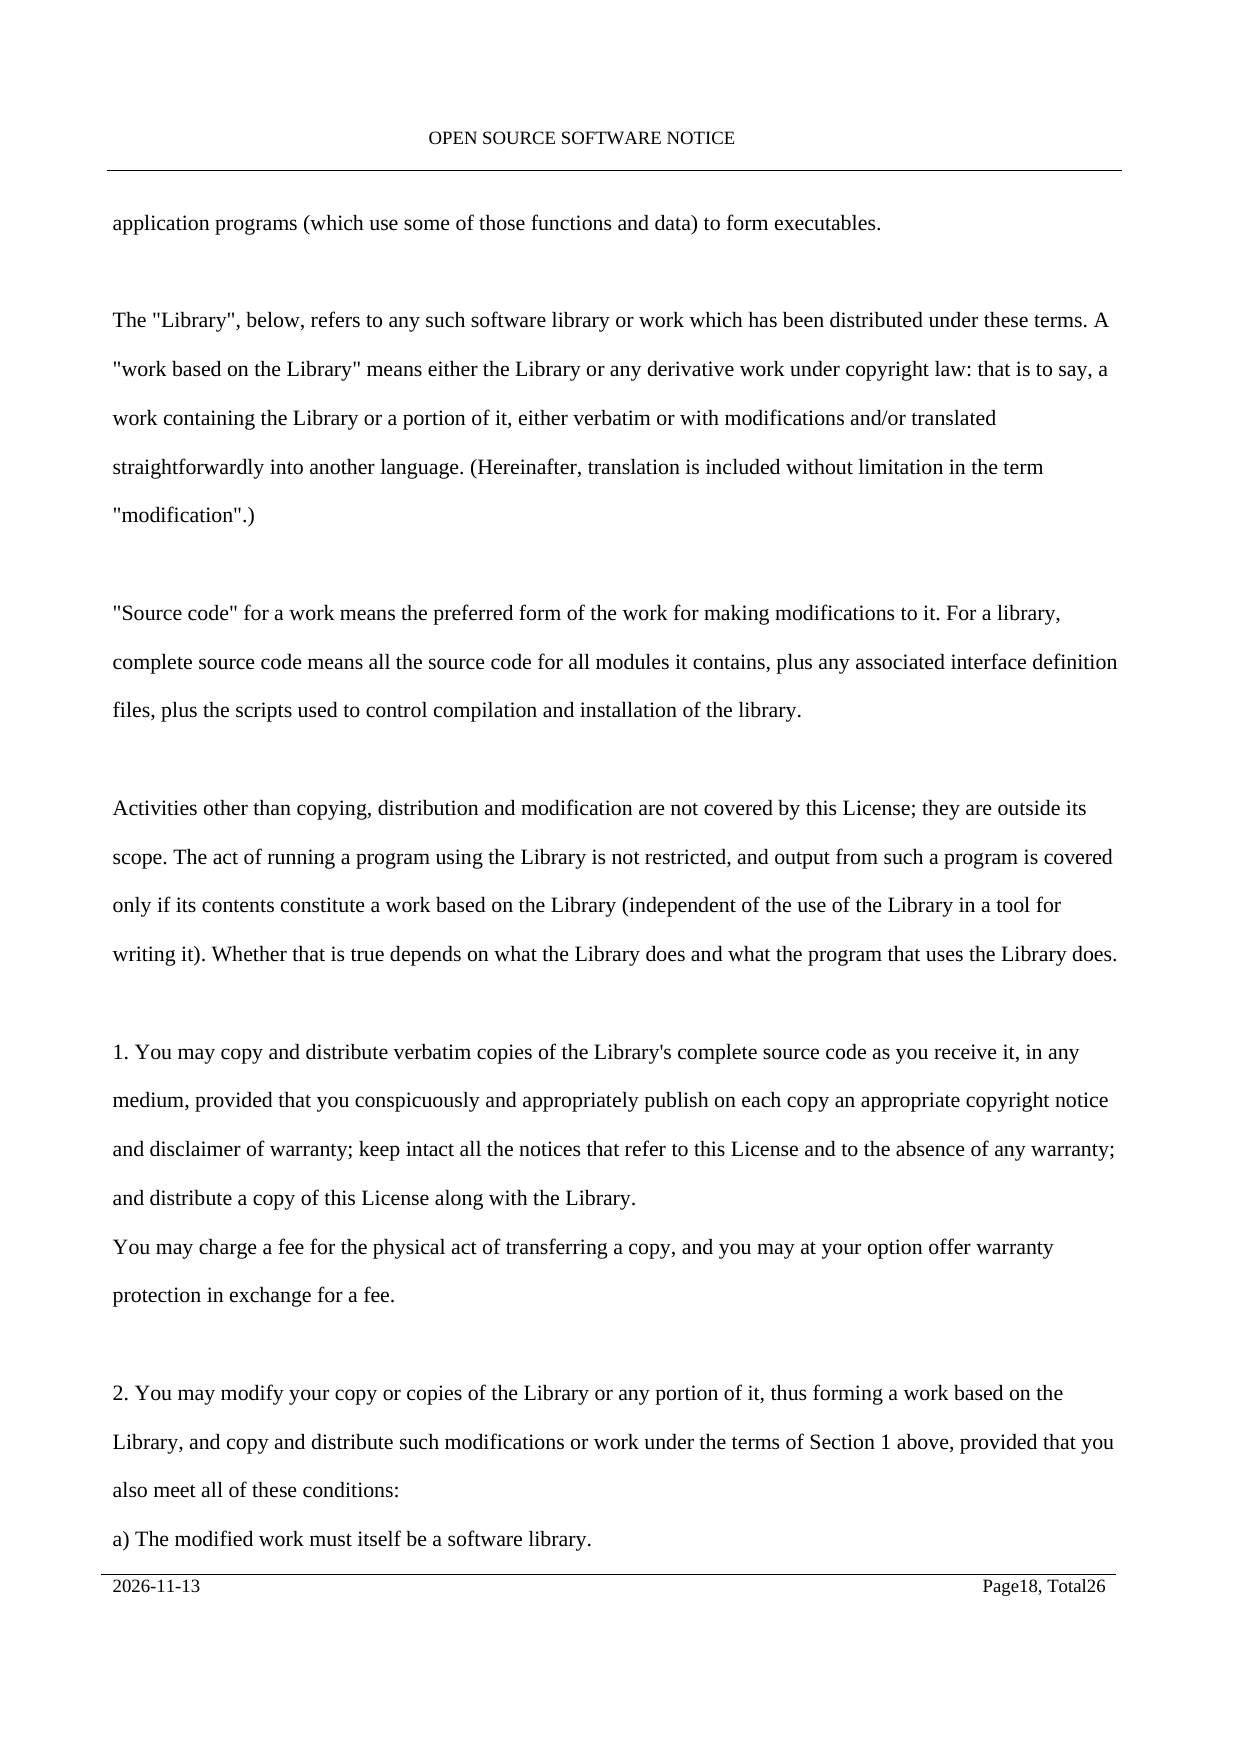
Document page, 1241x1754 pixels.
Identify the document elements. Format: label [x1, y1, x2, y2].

text [112, 206, 1128, 1555]
